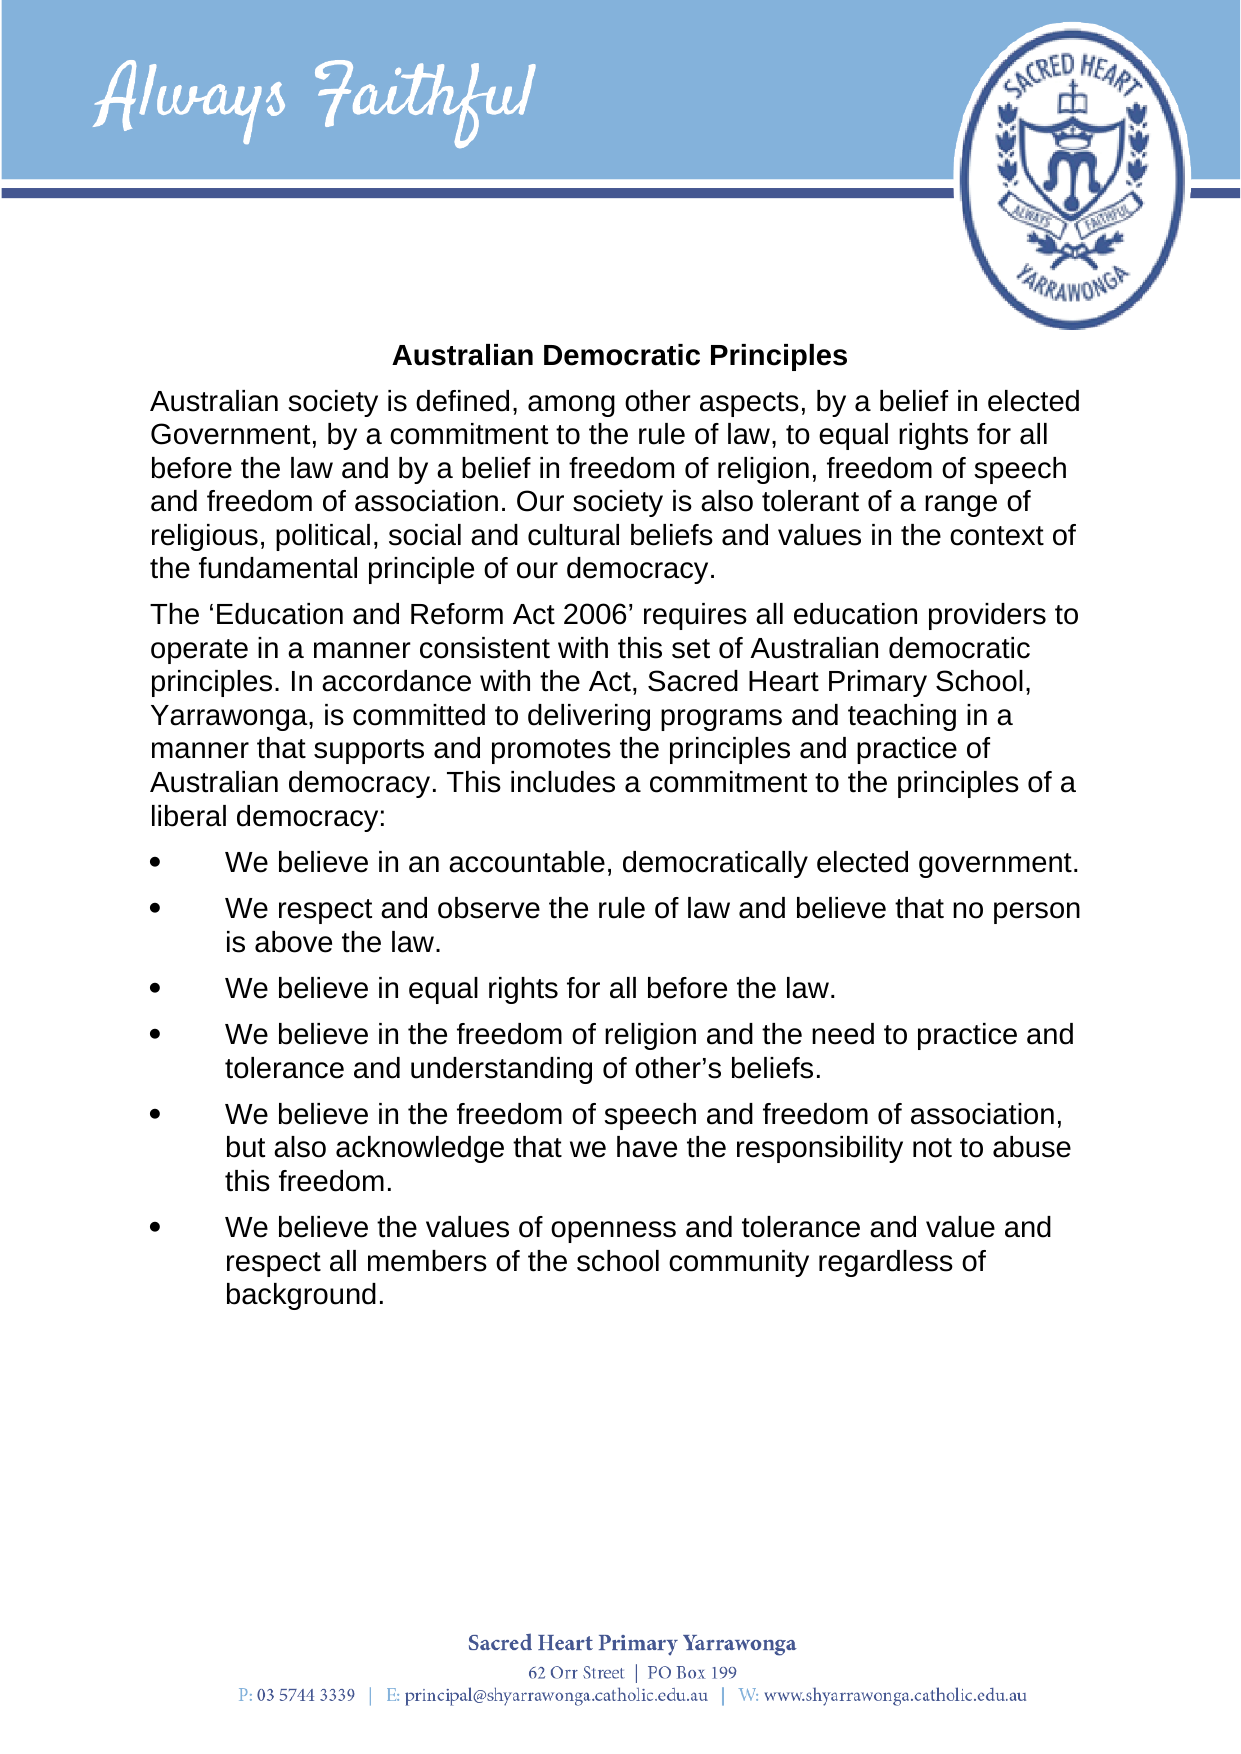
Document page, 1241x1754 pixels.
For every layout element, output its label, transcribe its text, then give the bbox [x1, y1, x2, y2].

text Australian Democratic Principles [150, 337, 1090, 371]
list We believe the values of openness and tolerance and value and respect all members of the school community regardless of background. [150, 1210, 1090, 1311]
list We believe in an accountable, democratically elected government. [150, 844, 1090, 878]
text Australian society is defined, among other aspects, by a belief in elected Government, by a commitment to the rule of law, to equal rights for all before the law and by a belief in freedom of religion, freedom of speech and freedom of association. Our society is also tolerant of a range of religious, political, social and cultural beliefs and values in the context of the fundamental principle of our democracy. [150, 383, 1090, 585]
list We believe in the freedom of speech and freedom of association, but also acknowledge that we have the responsibility not to abuse this freedom. [150, 1097, 1090, 1197]
list We believe in the freedom of religion and the need to practice and tolerance and understanding of other’s beliefs. [150, 1017, 1090, 1084]
list We respect and observe the rule of law and believe that no person is above the law. [150, 891, 1090, 958]
text The ‘Education and Reform Act 2006’ requires all education providers to operate in a manner consistent with this set of Australian democratic principles. In accordance with the Act, Sacred Heart Primary School, Yarrawonga, is committed to delivering programs and teaching in a manner that supports and promotes the principles and practice of Australian democracy. This includes a commitment to the principles of a liberal democracy: [150, 597, 1090, 832]
picture [1, 0, 1241, 1750]
list We believe in equal rights for all before the law. [150, 971, 1090, 1004]
